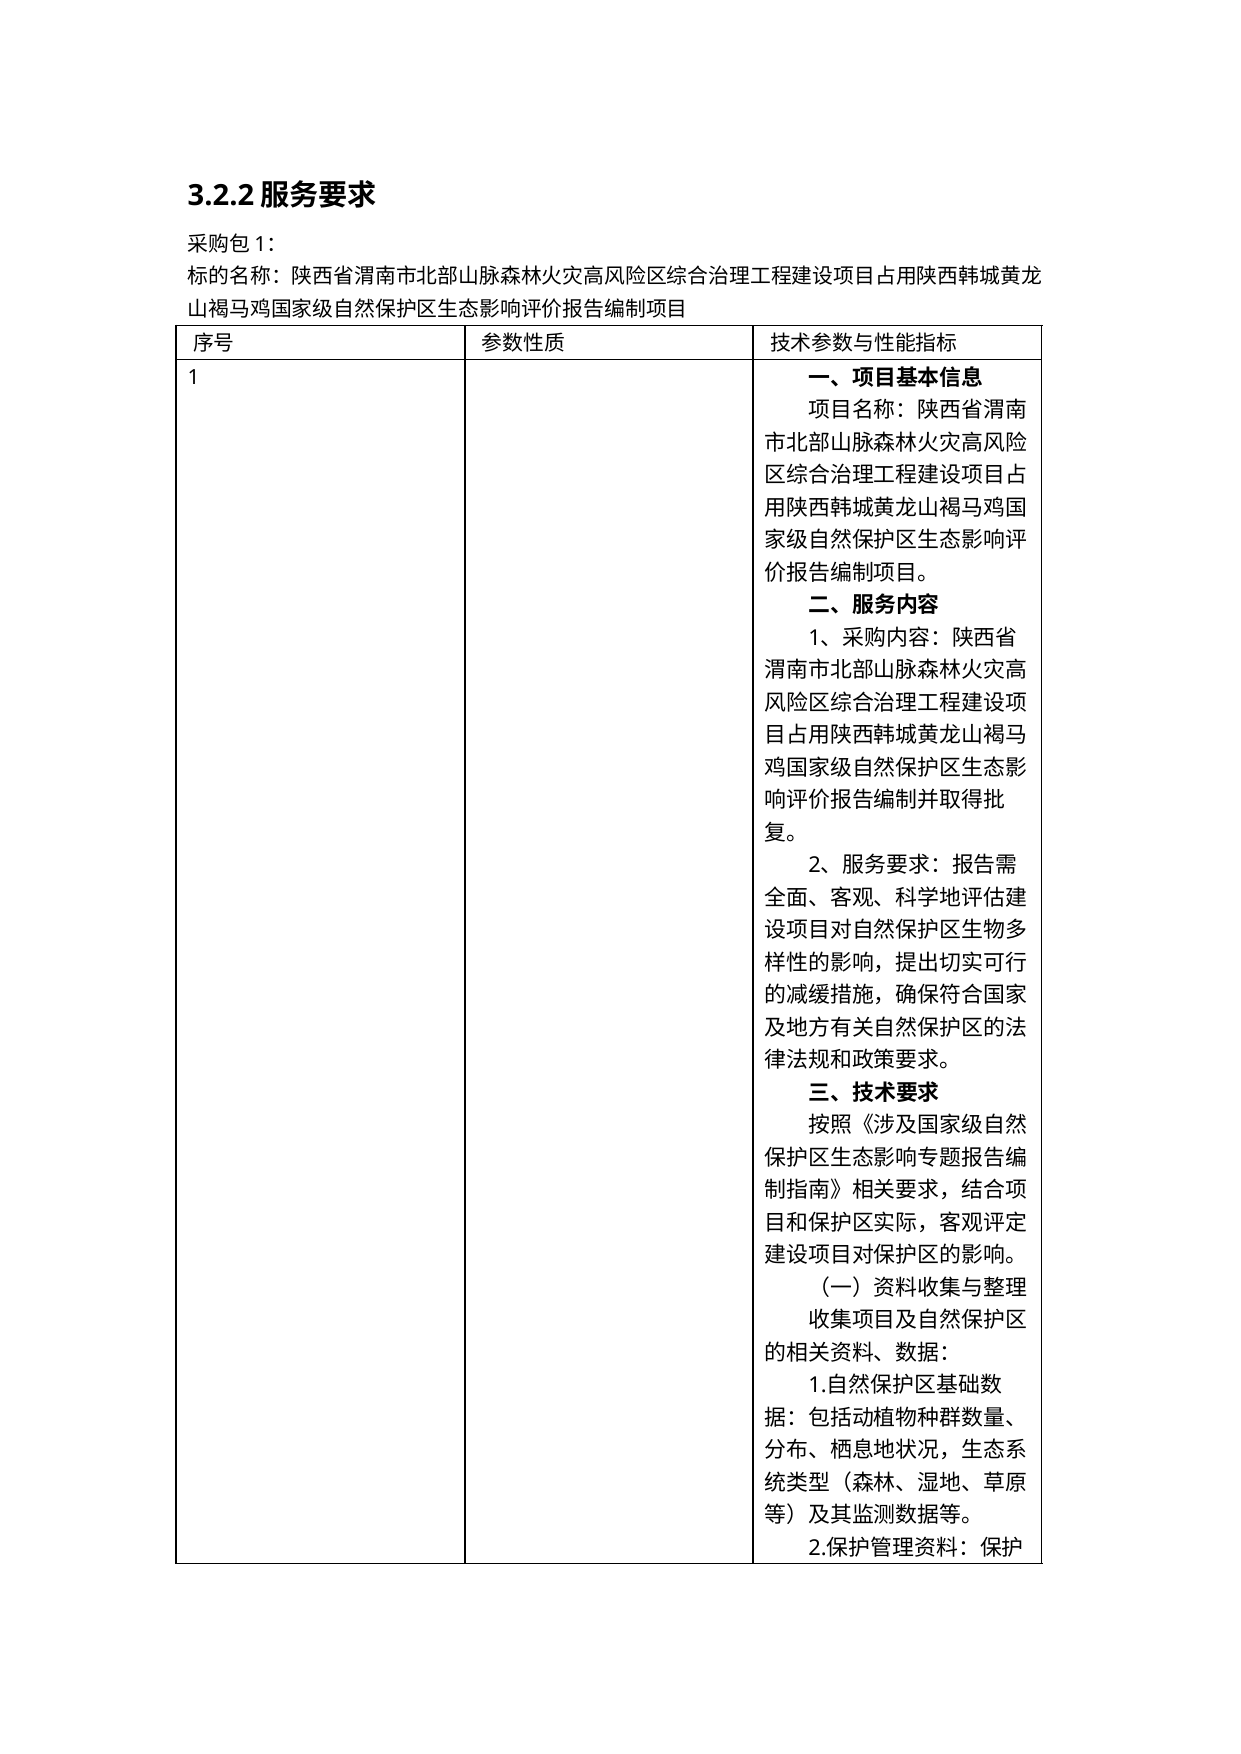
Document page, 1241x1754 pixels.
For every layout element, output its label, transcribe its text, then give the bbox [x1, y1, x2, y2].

text 采购包1： [187, 227, 1053, 259]
table_header 序号 [177, 326, 464, 358]
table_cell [754, 360, 1041, 1563]
table_header 技术参数与性能指标 [754, 326, 1041, 358]
text 标的名称：陕西省渭南市北部山脉森林火灾高风险区综合治理工程建设项目占用陕西韩城黄龙山褐马鸡国家级自然保护区生态影响评价报告编制项目 [187, 259, 1053, 324]
text 3.2.2服务要求 [187, 162, 1053, 227]
table_cell 1 [177, 360, 464, 1563]
table_cell [466, 360, 752, 1563]
table_header 参数性质 [466, 326, 752, 358]
